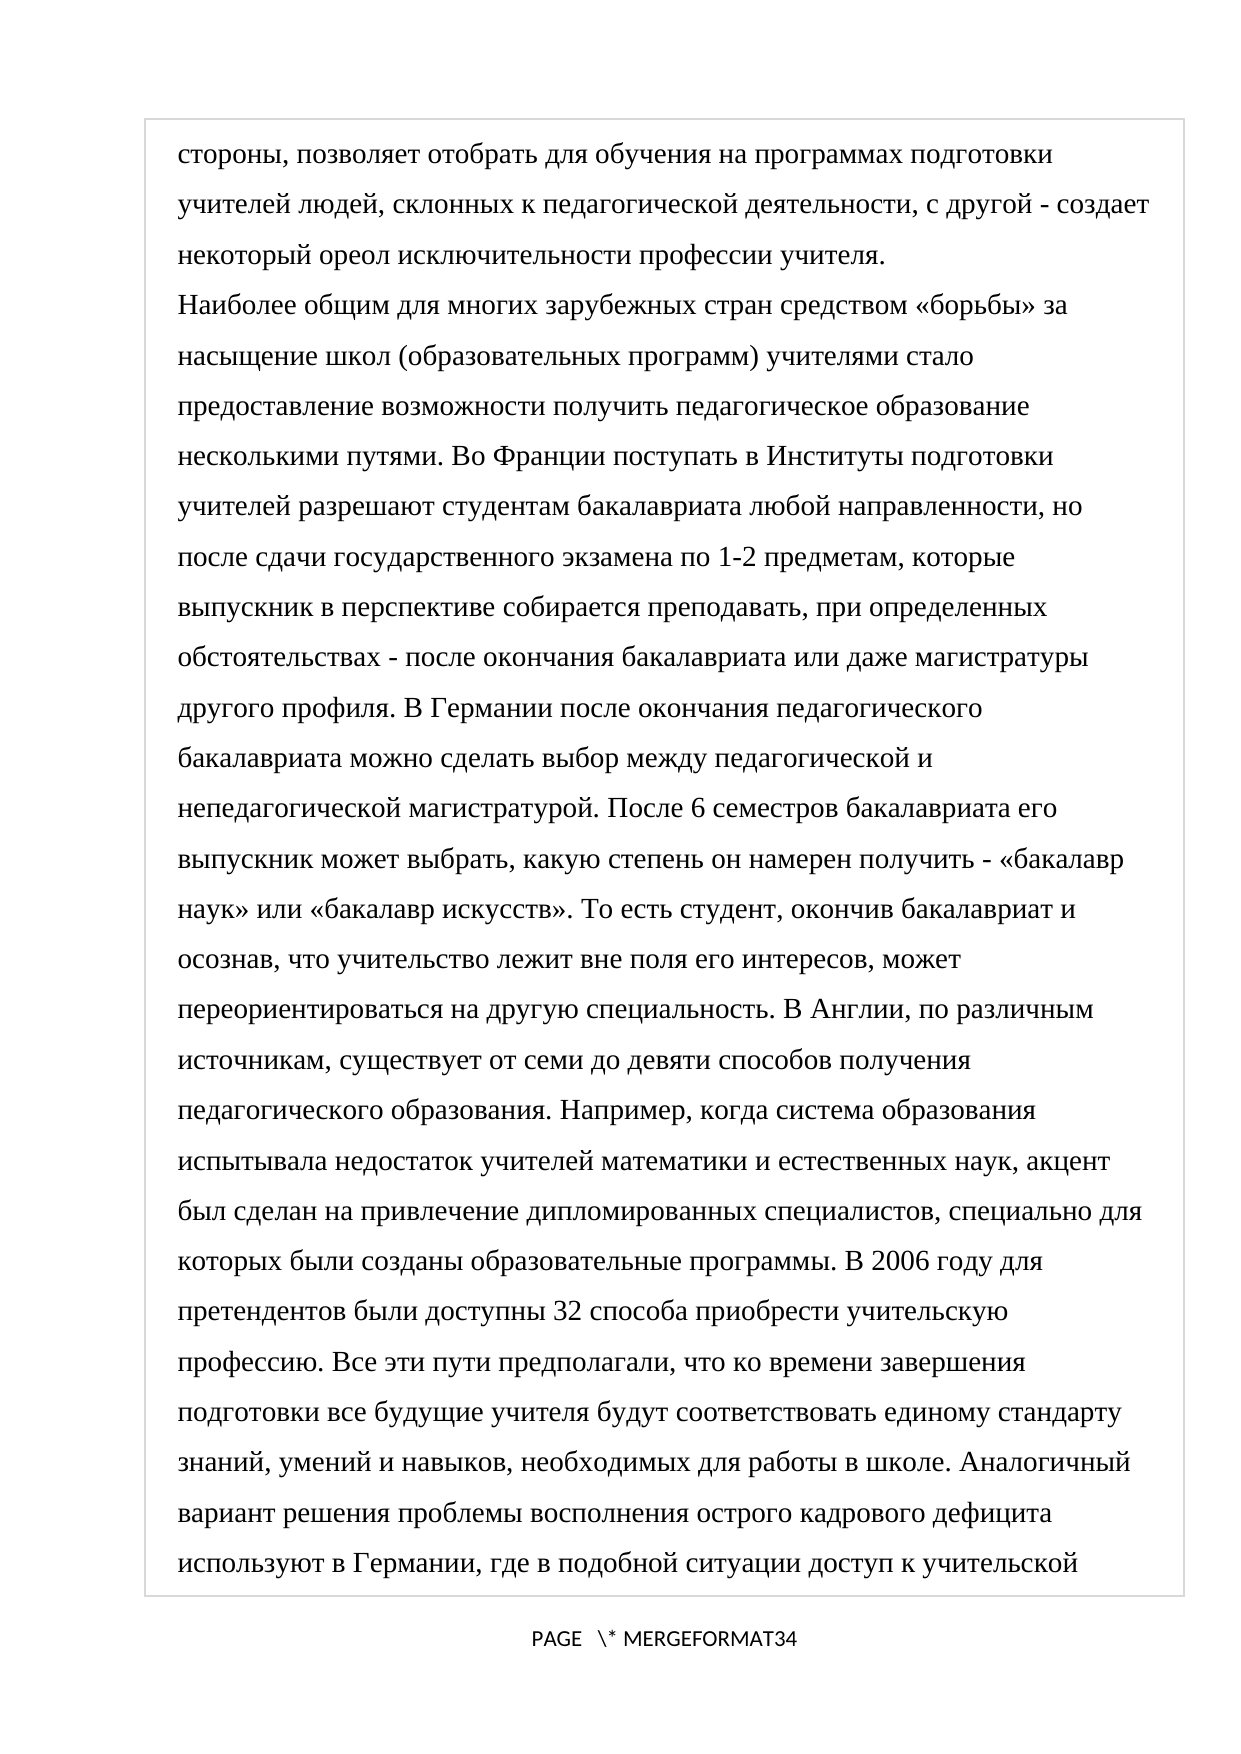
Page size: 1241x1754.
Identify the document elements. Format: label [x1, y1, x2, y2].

text [146, 120, 1183, 1595]
